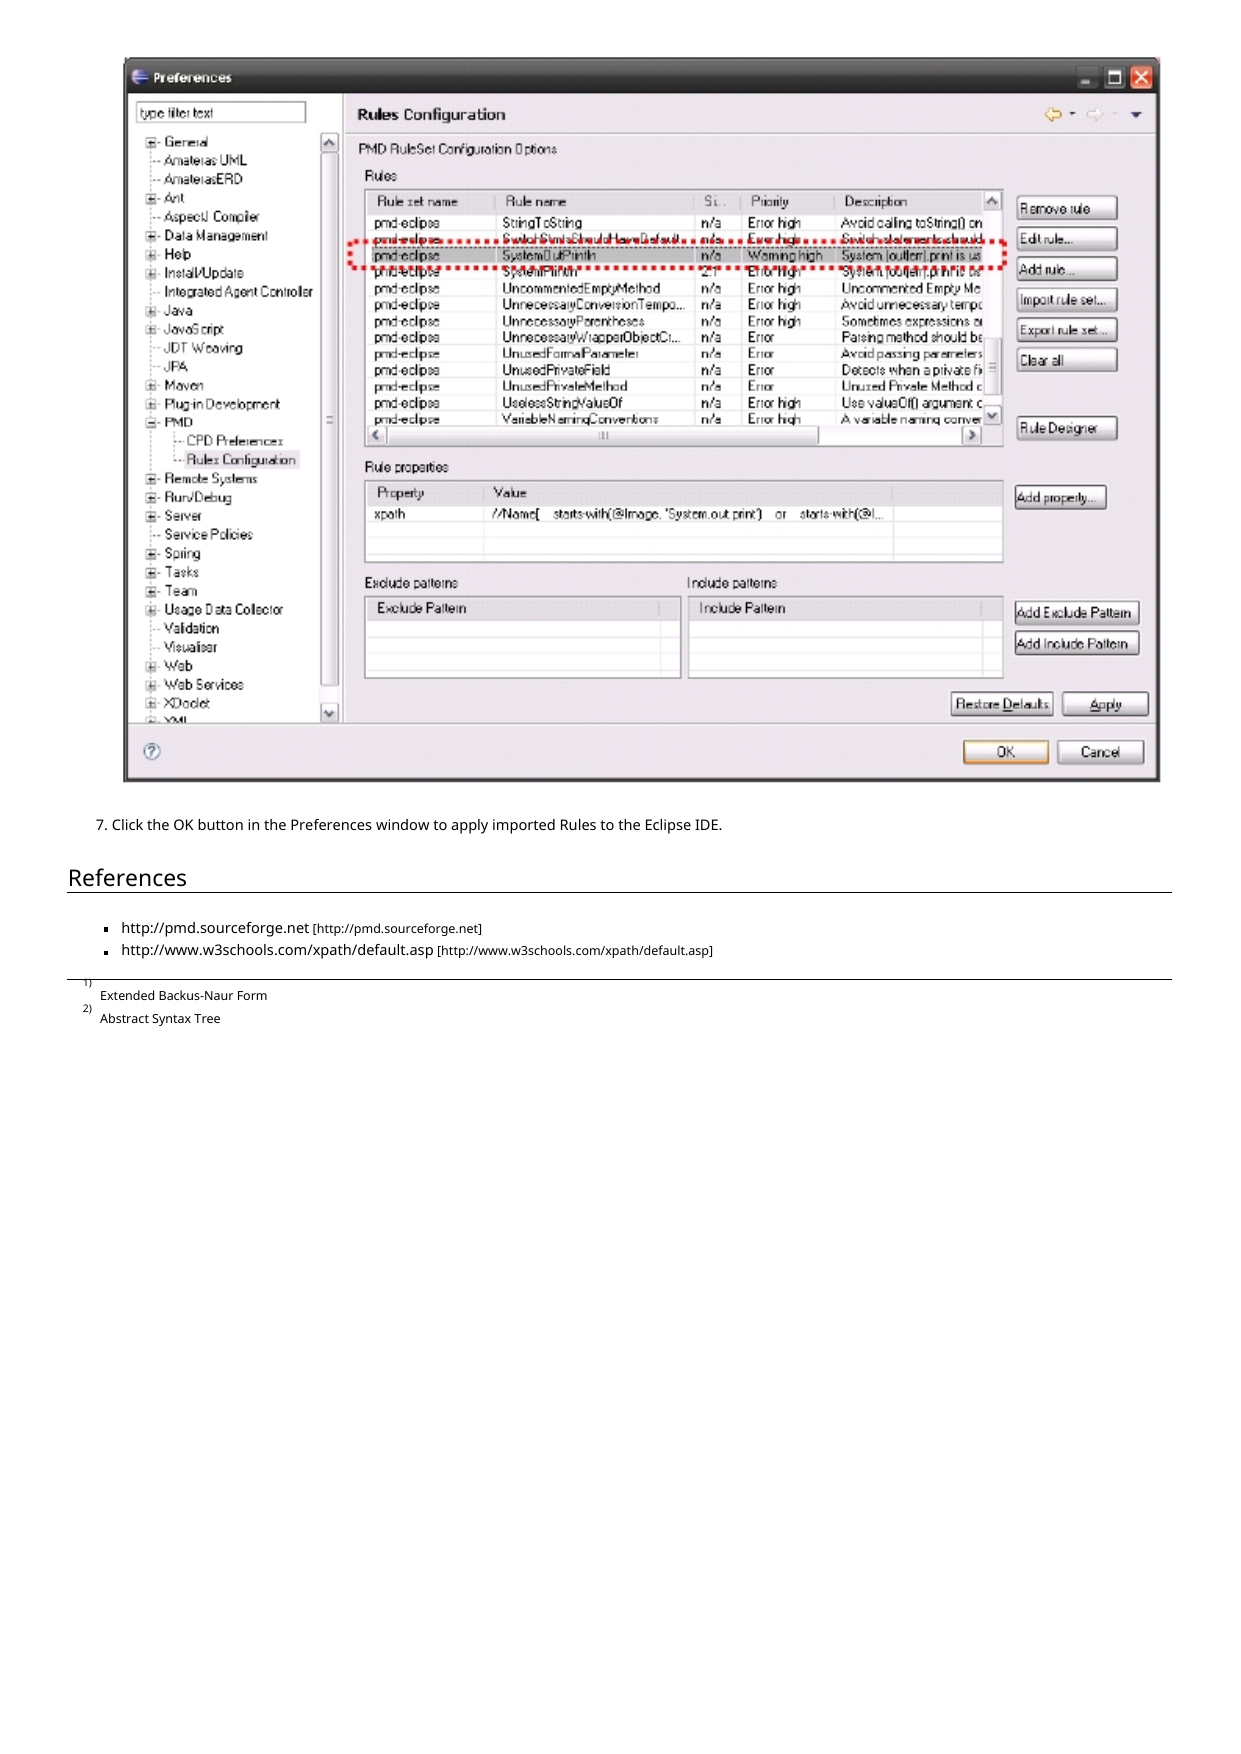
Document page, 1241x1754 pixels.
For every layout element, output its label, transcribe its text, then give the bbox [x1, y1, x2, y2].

text Abstract Syntax Tree [100, 1004, 1240, 1029]
text http://www.w3schools.com/xpath/default.asp [http://www.w3schools.com/xpath/default.asp] [121, 937, 1240, 960]
text http://pmd.sourceforge.net [http://pmd.sourceforge.net] [121, 919, 1240, 937]
text 1) [83, 960, 99, 993]
text 2) [83, 993, 99, 1018]
text References [68, 867, 1240, 891]
text 7. Click the OK button in the Preferences window to apply imported Rules to the Eclipse IDE. [96, 815, 1240, 834]
text Extended Backus-Naur Form [100, 987, 1240, 1004]
picture [122, 56, 1162, 784]
